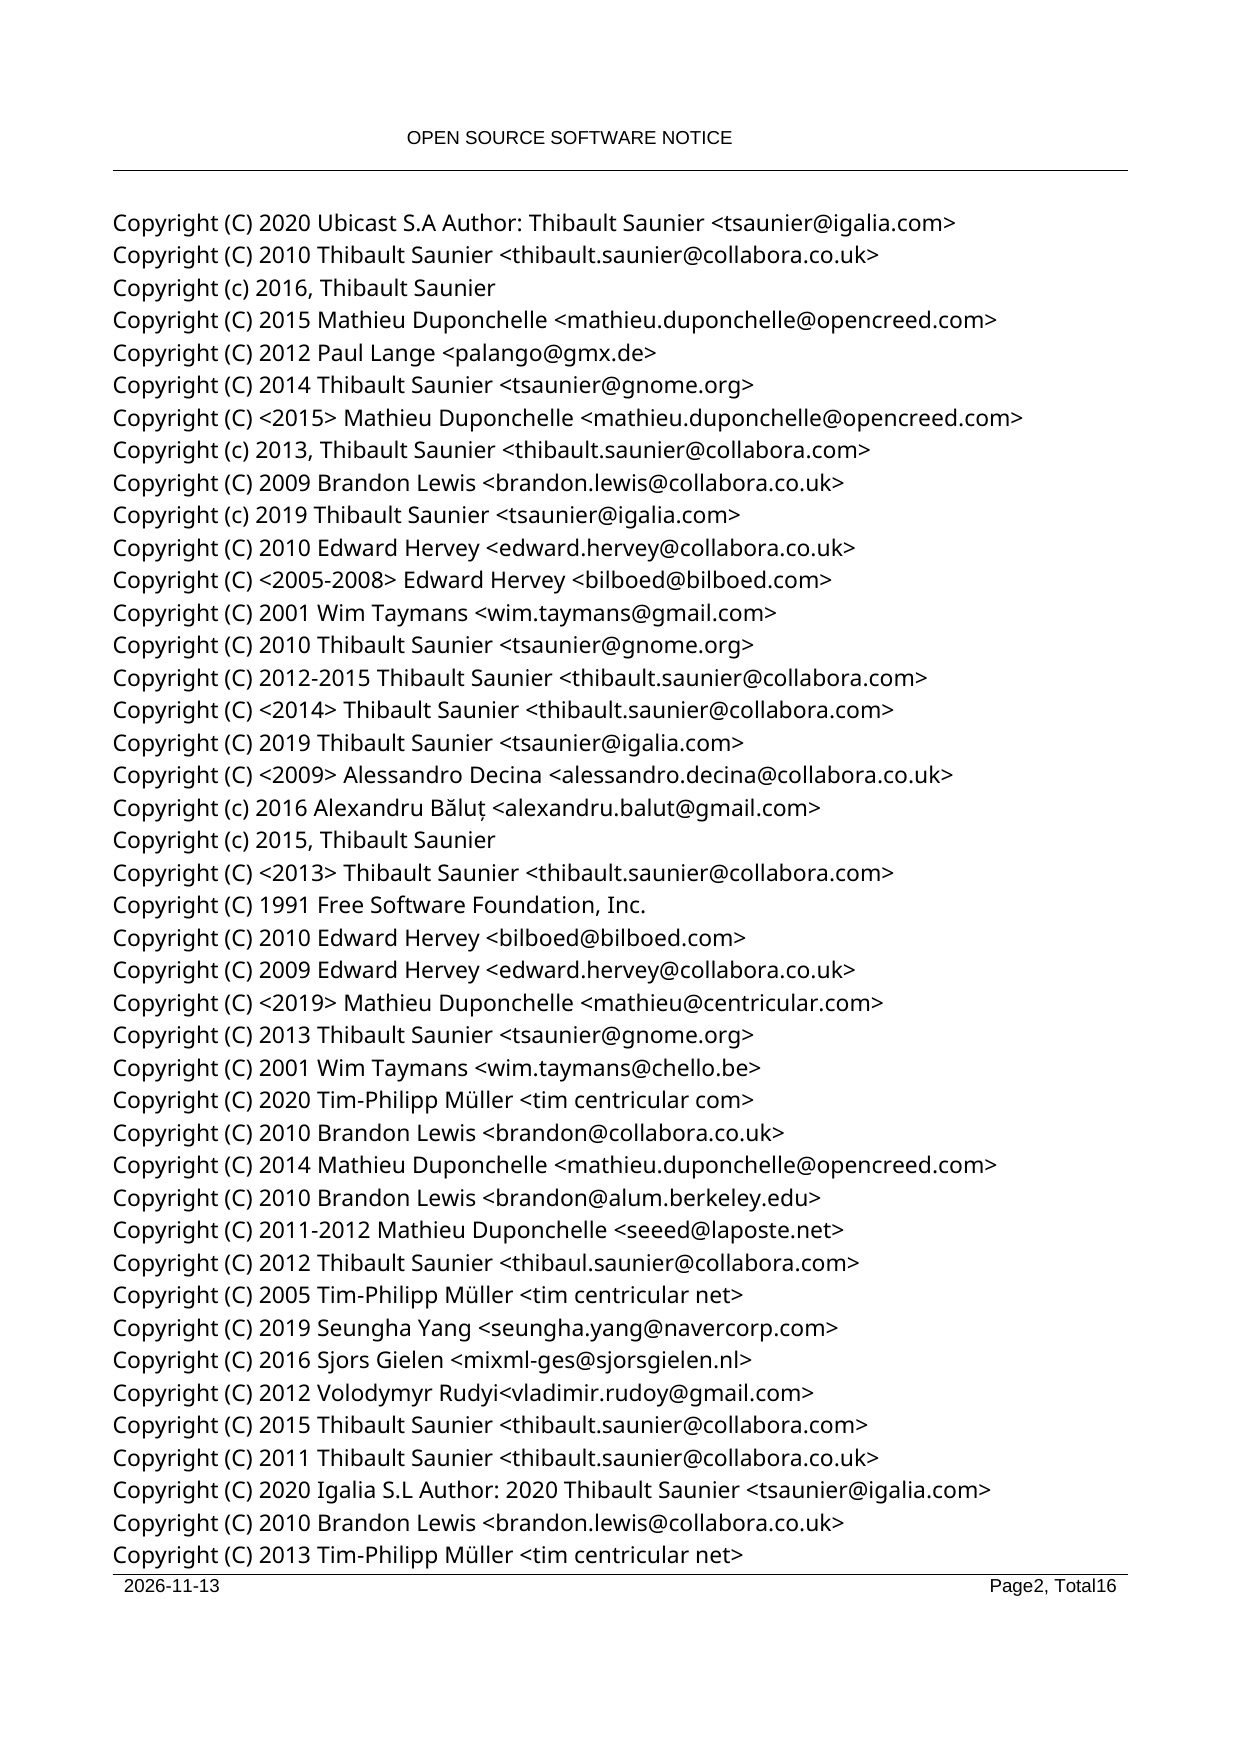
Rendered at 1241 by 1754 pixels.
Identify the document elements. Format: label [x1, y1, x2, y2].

text [112, 206, 1128, 1571]
